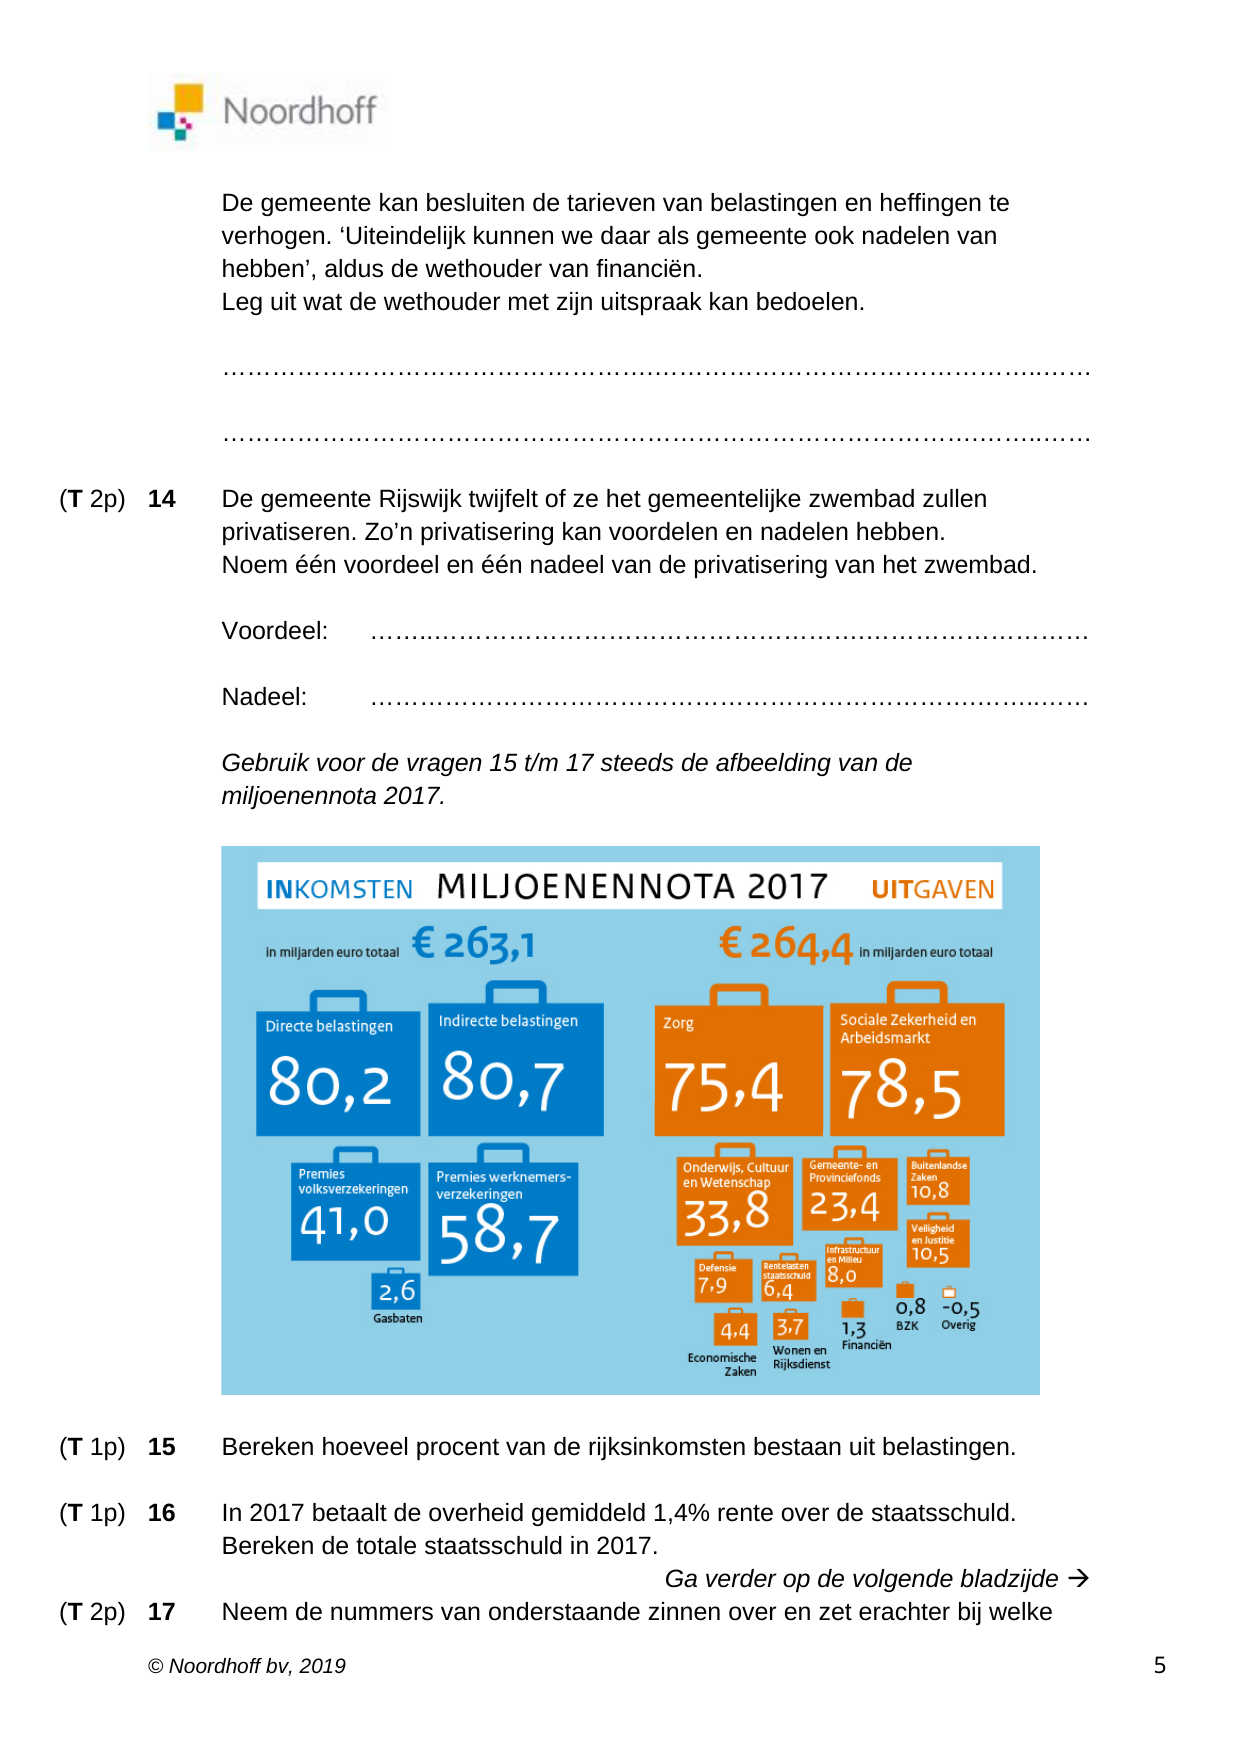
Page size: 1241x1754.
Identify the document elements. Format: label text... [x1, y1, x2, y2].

text Leg uit wat de wethouder met zijn uitspraak kan bedoelen. [148, 287, 1093, 316]
text Nadeel: ……………………………………………………………….……..…… [148, 682, 1093, 711]
picture [147, 73, 392, 152]
text Voordeel: ……..…………………………………………….……………………… [148, 616, 1093, 644]
text …………………………………………….………………………………………..…… [148, 352, 1093, 381]
text Ga verder op de volgende bladzijde [148, 1564, 1093, 1593]
text (T 2p) 17 Neem de nummers van onderstaande zinnen over en zet erachter bij welke [59, 1597, 1093, 1626]
text privatiseren. Zo’n privatisering kan voordelen en nadelen hebben. [148, 517, 1093, 545]
text (T 2p) 14 De gemeente Rijswijk twijfelt of ze het gemeentelijke zwembad zullen [59, 484, 1093, 512]
picture [221, 846, 1040, 1395]
text Bereken de totale staatsschuld in 2017. [148, 1531, 1093, 1560]
text (T 1p) 16 In 2017 betaalt de overheid gemiddeld 1,4% rente over de staatsschuld. [59, 1498, 1093, 1527]
text (T 1p) 15 Bereken hoeveel procent van de rijksinkomsten bestaan uit belastingen. [59, 1432, 1093, 1461]
text De gemeente kan besluiten de tarieven van belastingen en heffingen te verhogen. ‘Uiteindelijk kunnen we daar als gemeente ook nadelen van hebben’, aldus de wethouder van financiën. [148, 188, 1093, 283]
text Gebruik voor de vragen 15 t/m 17 steeds de afbeelding van de [148, 748, 1093, 777]
text Noem één voordeel en één nadeel van de privatisering van het zwembad. [148, 550, 1093, 578]
text miljoenennota 2017. [148, 781, 1093, 809]
text ……………………………………………………………………………….……..…… [148, 418, 1093, 447]
